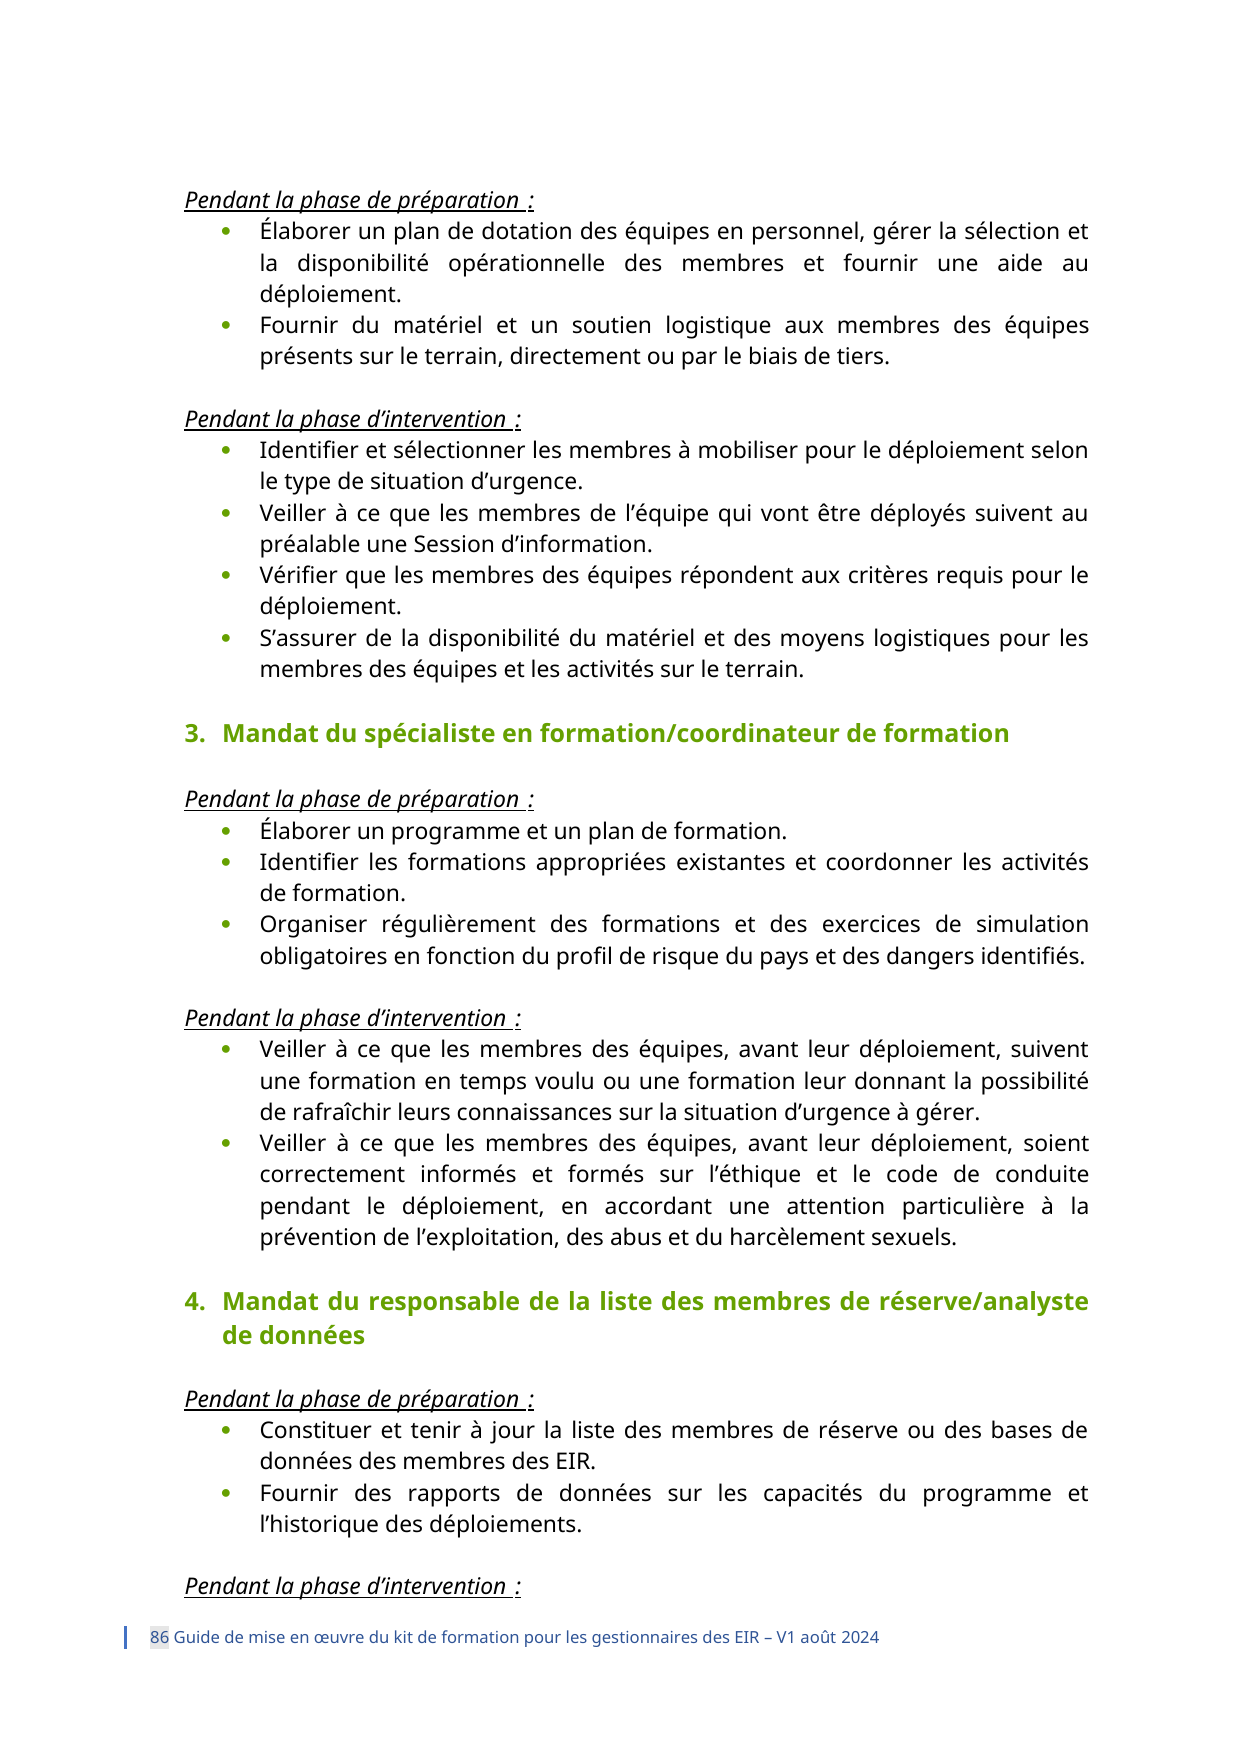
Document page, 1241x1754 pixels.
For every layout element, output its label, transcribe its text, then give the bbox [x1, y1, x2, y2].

list Organiser régulièrement des formations et des exercices de simulation obligatoires en fonction du profil de risque du pays et des dangers identifiés. [222, 908, 1090, 971]
text Pendant la phase de préparation : [184, 783, 1090, 815]
list ​Veiller à ce que les membres des équipes, avant leur déploiement, suivent une formation en temps voulu ou une formation leur donnant la possibilité de rafraîchir leurs connaissances sur la situation d’urgence à gérer. [222, 1033, 1090, 1127]
list S’assurer de la disponibilité du matériel et des moyens logistiques pour les membres des équipes et les activités sur le terrain. [222, 622, 1090, 684]
list Veiller à ce que les membres des équipes, avant leur déploiement, soient correctement informés et formés sur l’éthique et le code de conduite pendant le déploiement, en accordant une attention particulière à la prévention de l’exploitation, des abus et du harcèlement sexuels. [222, 1127, 1090, 1252]
text Pendant la phase d’intervention : [184, 403, 1090, 434]
list Fournir des rapports de données sur les capacités du programme et l’historique des déploiements. [222, 1477, 1090, 1539]
list Constituer et tenir à jour la liste des membres de réserve ou des bases de données des membres des EIR. [222, 1414, 1090, 1477]
list Identifier et sélectionner les membres à mobiliser pour le déploiement selon le type de situation d’urgence. [222, 434, 1090, 497]
list Élaborer un programme et un plan de formation. [222, 815, 1090, 846]
list Vérifier que les membres des équipes répondent aux critères requis pour le déploiement. [222, 559, 1090, 622]
text Pendant la phase de préparation : [184, 1383, 1090, 1414]
list Mandat du responsable de la liste des membres de réserve/analyste de données [184, 1283, 1090, 1352]
list Mandat du spécialiste en formation/coordinateur de formation [184, 715, 1090, 749]
text Pendant la phase d’intervention : [184, 1002, 1090, 1033]
text Pendant la phase d’intervention : [184, 1570, 1090, 1602]
list Élaborer un plan de dotation des équipes en personnel, gérer la sélection et la disponibilité opérationnelle des membres et fournir une aide au déploiement. [222, 215, 1090, 309]
list Identifier les formations appropriées existantes et coordonner les activités de formation. [222, 846, 1090, 908]
text Pendant la phase de préparation : [184, 184, 1090, 215]
list Fournir du matériel et un soutien logistique aux membres des équipes présents sur le terrain, directement ou par le biais de tiers. [222, 309, 1090, 372]
list Veiller à ce que les membres de l’équipe qui vont être déployés suivent au préalable une Session d’information. [222, 497, 1090, 559]
